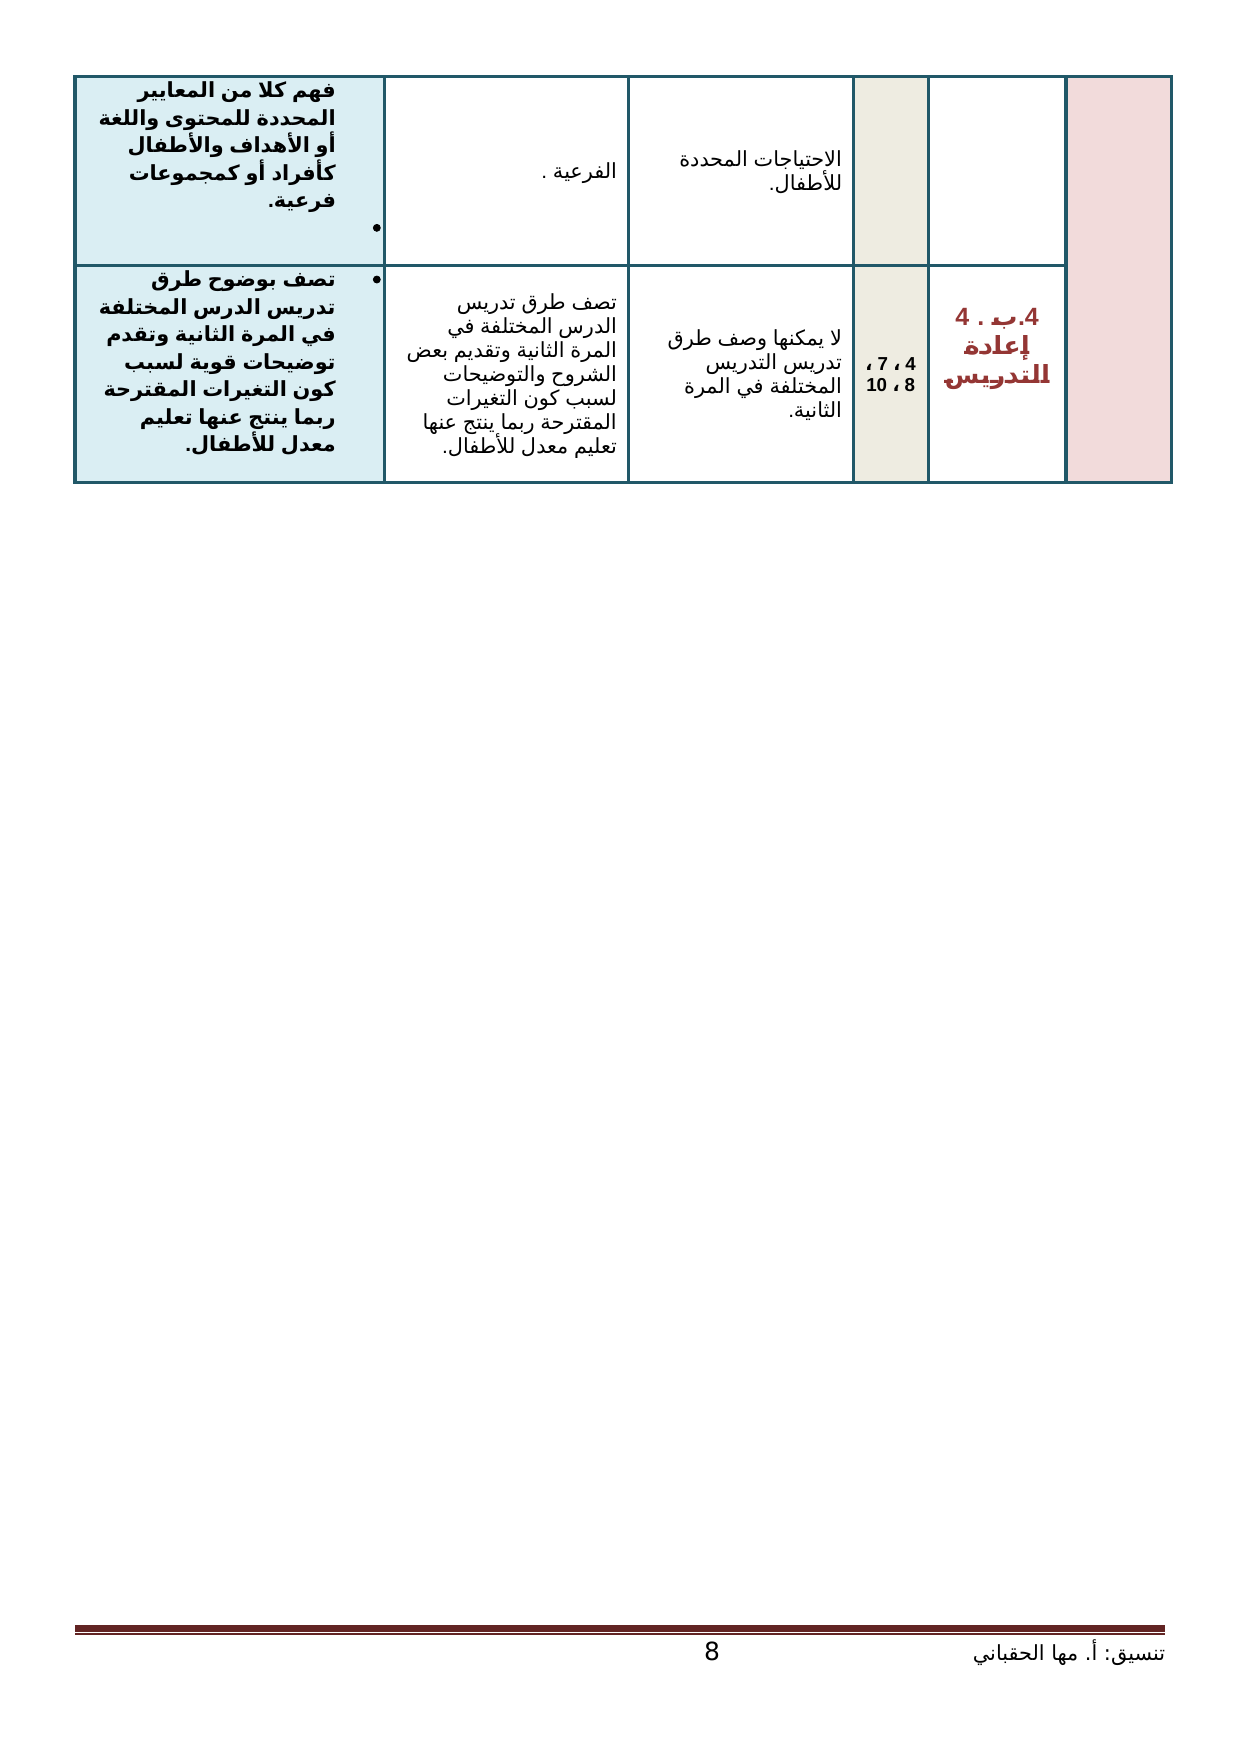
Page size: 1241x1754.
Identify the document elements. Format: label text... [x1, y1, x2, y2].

table_cell 4 ، 7 ، 8 ، 10 [855, 267, 927, 481]
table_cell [77, 78, 383, 264]
table_cell لا يمكنها وصف طرق تدريس التدريس المختلفة في المرة الثانية. [630, 267, 852, 481]
table_cell 4.ب . 4 إعادة التدريس [930, 267, 1064, 481]
table_cell 4 ، 7، 10 [855, 78, 927, 264]
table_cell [630, 78, 852, 264]
table_cell تصف طرق تدريس الدرس المختلفة في المرة الثانية وتقديم بعض الشروح والتوضيحات لسبب كون التغيرات المقترحة ربما ينتج عنها تعليم معدل للأطفال. [386, 267, 627, 481]
table_cell تصف بوضوح طرق تدريس الدرس المختلفة في المرة الثانية وتقدم توضيحات قوية لسبب كون التغيرات المقترحة ربما ينتج عنها تعليم معدل للأطفال. [77, 267, 383, 481]
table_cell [386, 78, 627, 264]
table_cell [930, 78, 1064, 264]
